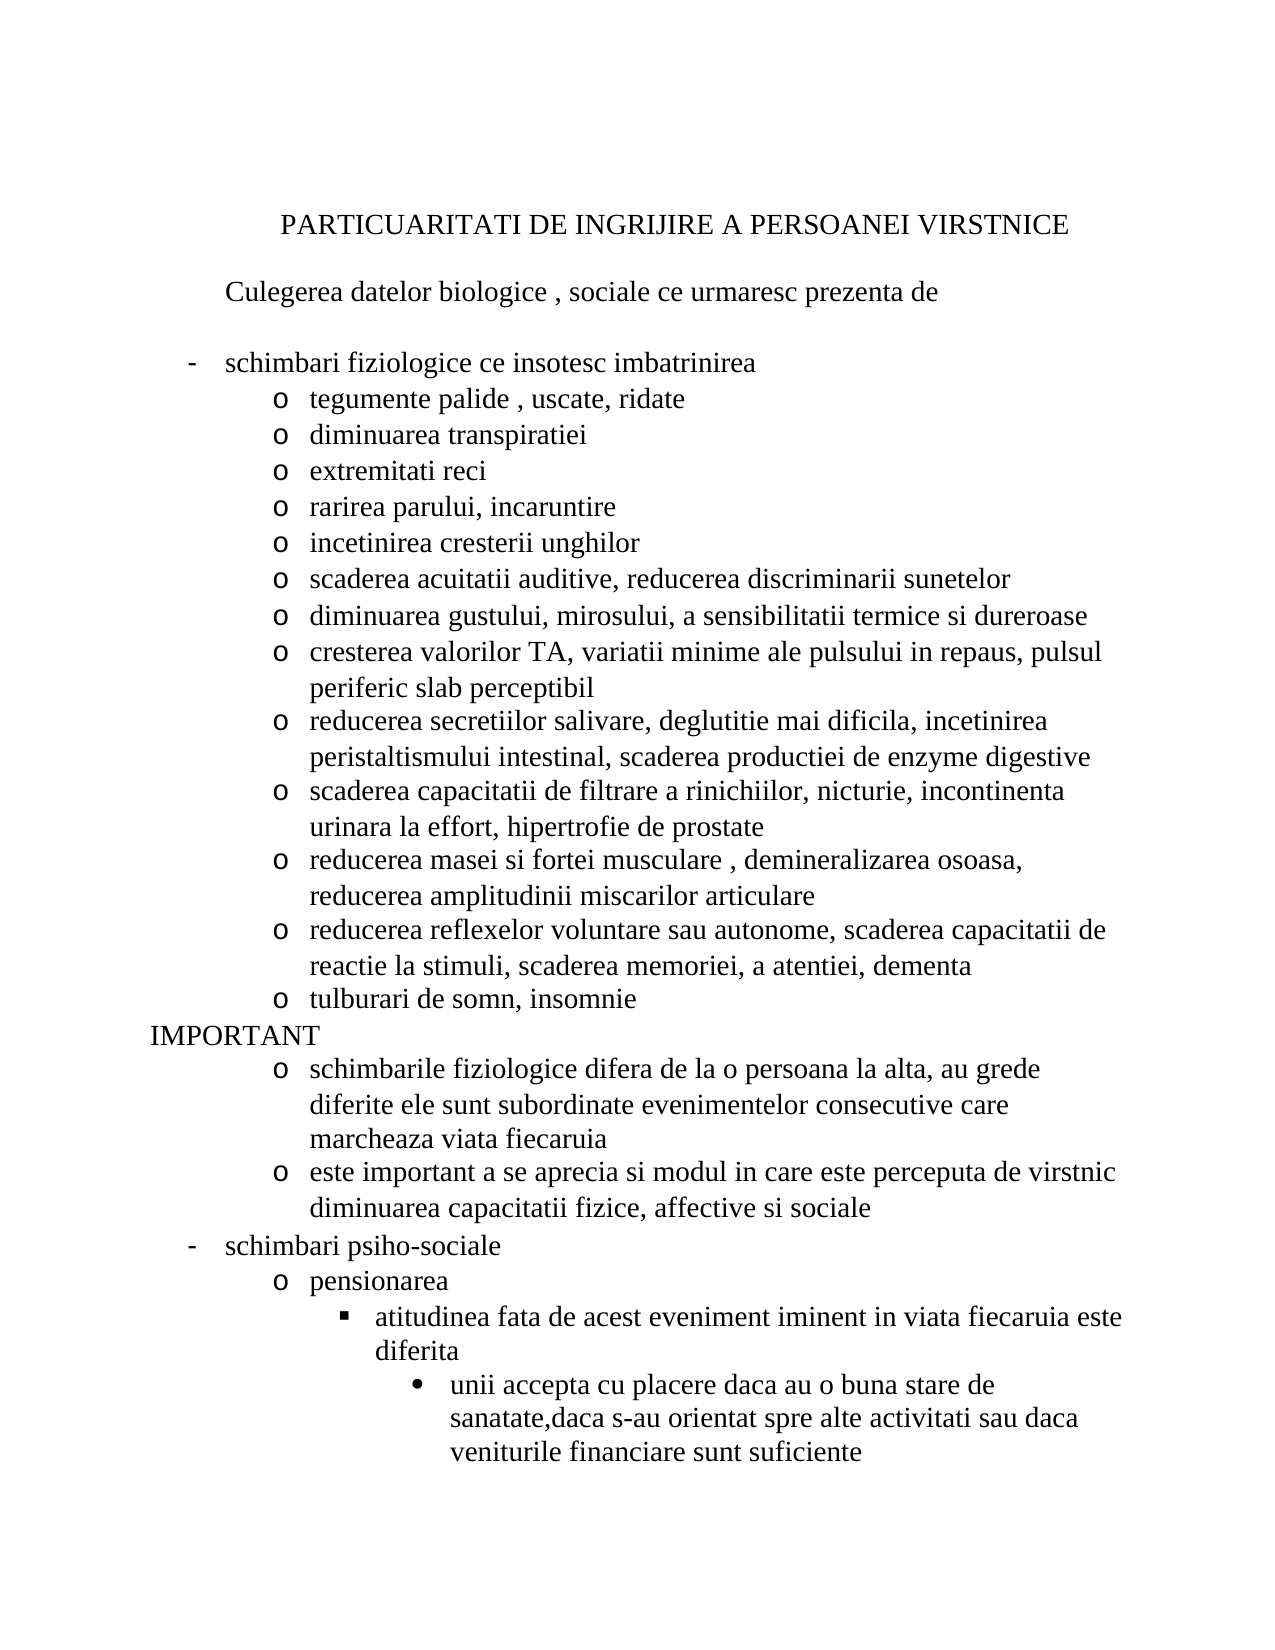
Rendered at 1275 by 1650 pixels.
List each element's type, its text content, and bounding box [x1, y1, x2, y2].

list reducerea masei si fortei musculare , demineralizarea osoasa, reducerea amplitudinii miscarilor articulare [272, 842, 1125, 912]
list scaderea acuitatii auditive, reducerea discriminarii sunetelor [272, 562, 1125, 598]
list tegumente palide , uscate, ridate [272, 381, 1125, 417]
list incetinirea cresterii unghilor [272, 526, 1125, 562]
list pensionarea [272, 1263, 1125, 1299]
list extremitati reci [272, 453, 1125, 489]
list unii accepta cu placere daca au o buna stare de sanatate,daca s-au orientat spre alte activitati sau daca veniturile financiare sunt suficiente [412, 1367, 1125, 1467]
list cresterea valorilor TA, variatii minime ale pulsului in repaus, pulsul periferic slab perceptibil [272, 634, 1125, 703]
list reducerea reflexelor voluntare sau autonome, scaderea capacitatii de reactie la stimuli, scaderea memoriei, a atentiei, dementa [272, 912, 1125, 982]
text Culegerea datelor biologice , sociale ce urmaresc prezenta de [225, 274, 1125, 308]
list schimbarile fiziologice difera de la o persoana la alta, au grede diferite ele sunt subordinate evenimentelor consecutive care marcheaza viata fiecaruia [272, 1051, 1125, 1154]
list atitudinea fata de acest eveniment iminent in viata fiecaruia este diferita [337, 1299, 1125, 1367]
text PARTICUARITATI DE INGRIJIRE A PERSOANEI VIRSTNICE [225, 207, 1125, 241]
list scaderea capacitatii de filtrare a rinichiilor, nicturie, incontinenta urinara la effort, hipertrofie de prostate [272, 773, 1125, 842]
list tulburari de somn, insomnie [272, 982, 1125, 1018]
list rarirea parului, incaruntire [272, 489, 1125, 526]
list diminuarea gustului, mirosului, a sensibilitatii termice si dureroase [272, 598, 1125, 634]
list reducerea secretiilor salivare, deglutitie mai dificila, incetinirea peristaltismului intestinal, scaderea productiei de enzyme digestive [272, 703, 1125, 773]
list schimbari psiho-sociale [187, 1224, 1125, 1263]
list schimbari fiziologice ce insotesc imbatrinirea [187, 342, 1125, 381]
list diminuarea transpiratiei [272, 417, 1125, 453]
text IMPORTANT [150, 1018, 1125, 1051]
list este important a se aprecia si modul in care este perceputa de virstnic diminuarea capacitatii fizice, affective si sociale [272, 1154, 1125, 1224]
